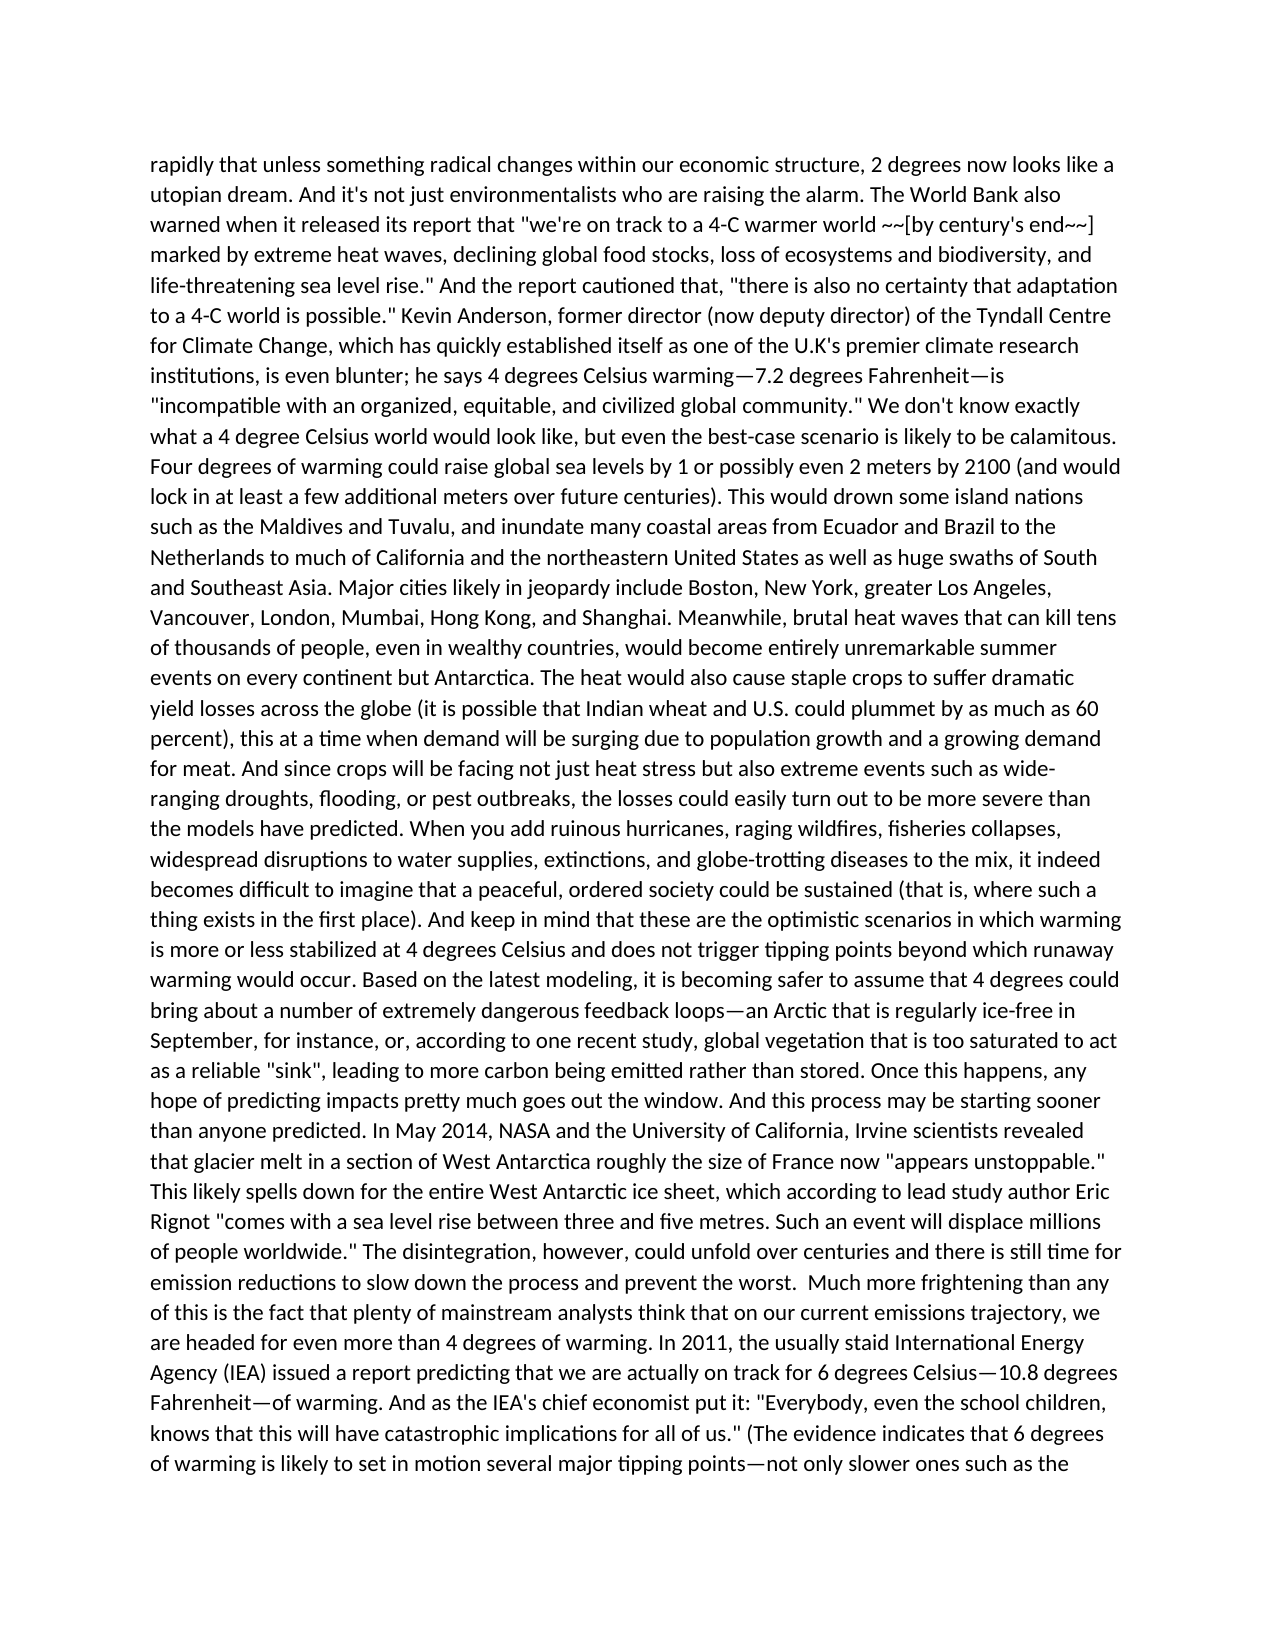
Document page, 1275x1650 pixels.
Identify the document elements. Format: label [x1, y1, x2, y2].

text [150, 150, 1125, 1477]
